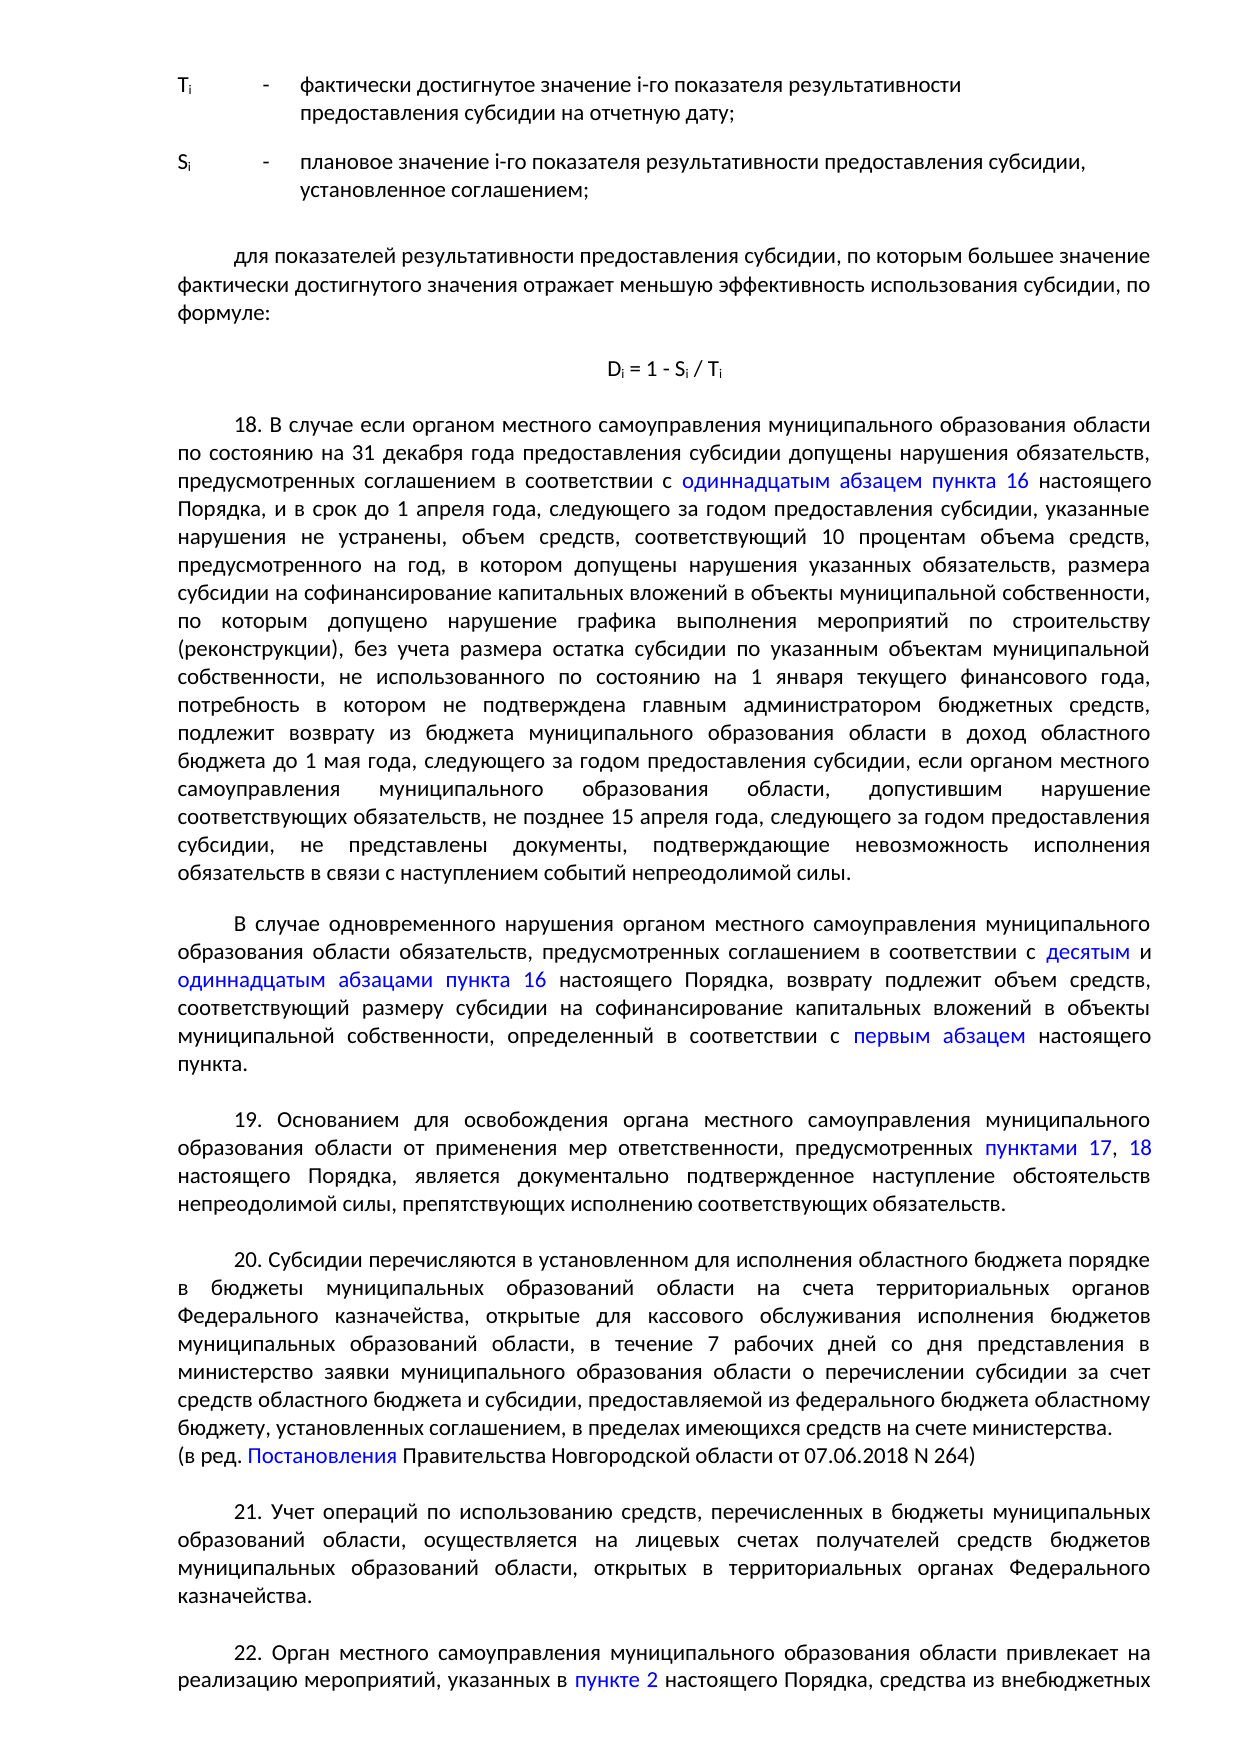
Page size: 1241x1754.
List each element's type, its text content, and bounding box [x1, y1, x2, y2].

text 19. Основанием для освобождения органа местного самоуправления муниципального образования области от применения мер ответственности, предусмотренных пунктами 17, 18 настоящего Порядка, является документально подтвержденное наступление обстоятельств непреодолимой силы, препятствующих исполнению соответствующих обязательств. [177, 1105, 1152, 1217]
table_header фактически достигнутое значение i-го показателя результативности предоставления субсидии на отчетную дату; [293, 59, 1114, 136]
table_cell плановое значение i-го показателя результативности предоставления субсидии, установленное соглашением; [293, 136, 1114, 214]
table_cell - [256, 136, 293, 214]
table_header Ti [171, 59, 256, 136]
text для показателей результативности предоставления субсидии, по которым большее значение фактически достигнутого значения отражает меньшую эффективность использования субсидии, по формуле: [177, 242, 1152, 326]
text Di = 1 - Si / Ti [177, 354, 1152, 382]
text 20. Субсидии перечисляются в установленном для исполнения областного бюджета порядке в бюджеты муниципальных образований области на счета территориальных органов Федерального казначейства, открытые для кассового обслуживания исполнения бюджетов муниципальных образований области, в течение 7 рабочих дней со дня представления в министерство заявки муниципального образования области о перечислении субсидии за счет средств областного бюджета и субсидии, предоставляемой из федерального бюджета областному бюджету, установленных соглашением, в пределах имеющихся средств на счете министерства. [177, 1245, 1152, 1441]
text (в ред. Постановления Правительства Новгородской области от 07.06.2018 N 264) [177, 1441, 1152, 1469]
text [177, 1638, 1152, 1694]
text В случае одновременного нарушения органом местного самоуправления муниципального образования области обязательств, предусмотренных соглашением в соответствии с десятым и одиннадцатым абзацами пункта 16 настоящего Порядка, возврату подлежит объем средств, соответствующий размеру субсидии на софинансирование капитальных вложений в объекты муниципальной собственности, определенный в соответствии с первым абзацем настоящего пункта. [177, 909, 1152, 1077]
text 18. В случае если органом местного самоуправления муниципального образования области по состоянию на 31 декабря года предоставления субсидии допущены нарушения обязательств, предусмотренных соглашением в соответствии с одиннадцатым абзацем пункта 16 настоящего Порядка, и в срок до 1 апреля года, следующего за годом предоставления субсидии, указанные нарушения не устранены, объем средств, соответствующий 10 процентам объема средств, предусмотренного на год, в котором допущены нарушения указанных обязательств, размера субсидии на софинансирование капитальных вложений в объекты муниципальной собственности, по которым допущено нарушение графика выполнения мероприятий по строительству (реконструкции), без учета размера остатка субсидии по указанным объектам муниципальной собственности, не использованного по состоянию на 1 января текущего финансового года, потребность в котором не подтверждена главным администратором бюджетных средств, подлежит возврату из бюджета муниципального образования области в доход областного бюджета до 1 мая года, следующего за годом предоставления субсидии, если органом местного самоуправления муниципального образования области, допустившим нарушение соответствующих обязательств, не позднее 15 апреля года, следующего за годом предоставления субсидии, не представлены документы, подтверждающие невозможность исполнения обязательств в связи с наступлением событий непреодолимой силы. [177, 410, 1152, 886]
text 21. Учет операций по использованию средств, перечисленных в бюджеты муниципальных образований области, осуществляется на лицевых счетах получателей средств бюджетов муниципальных образований области, открытых в территориальных органах Федерального казначейства. [177, 1497, 1152, 1609]
table_header - [256, 59, 293, 136]
table_cell Si [171, 136, 256, 214]
